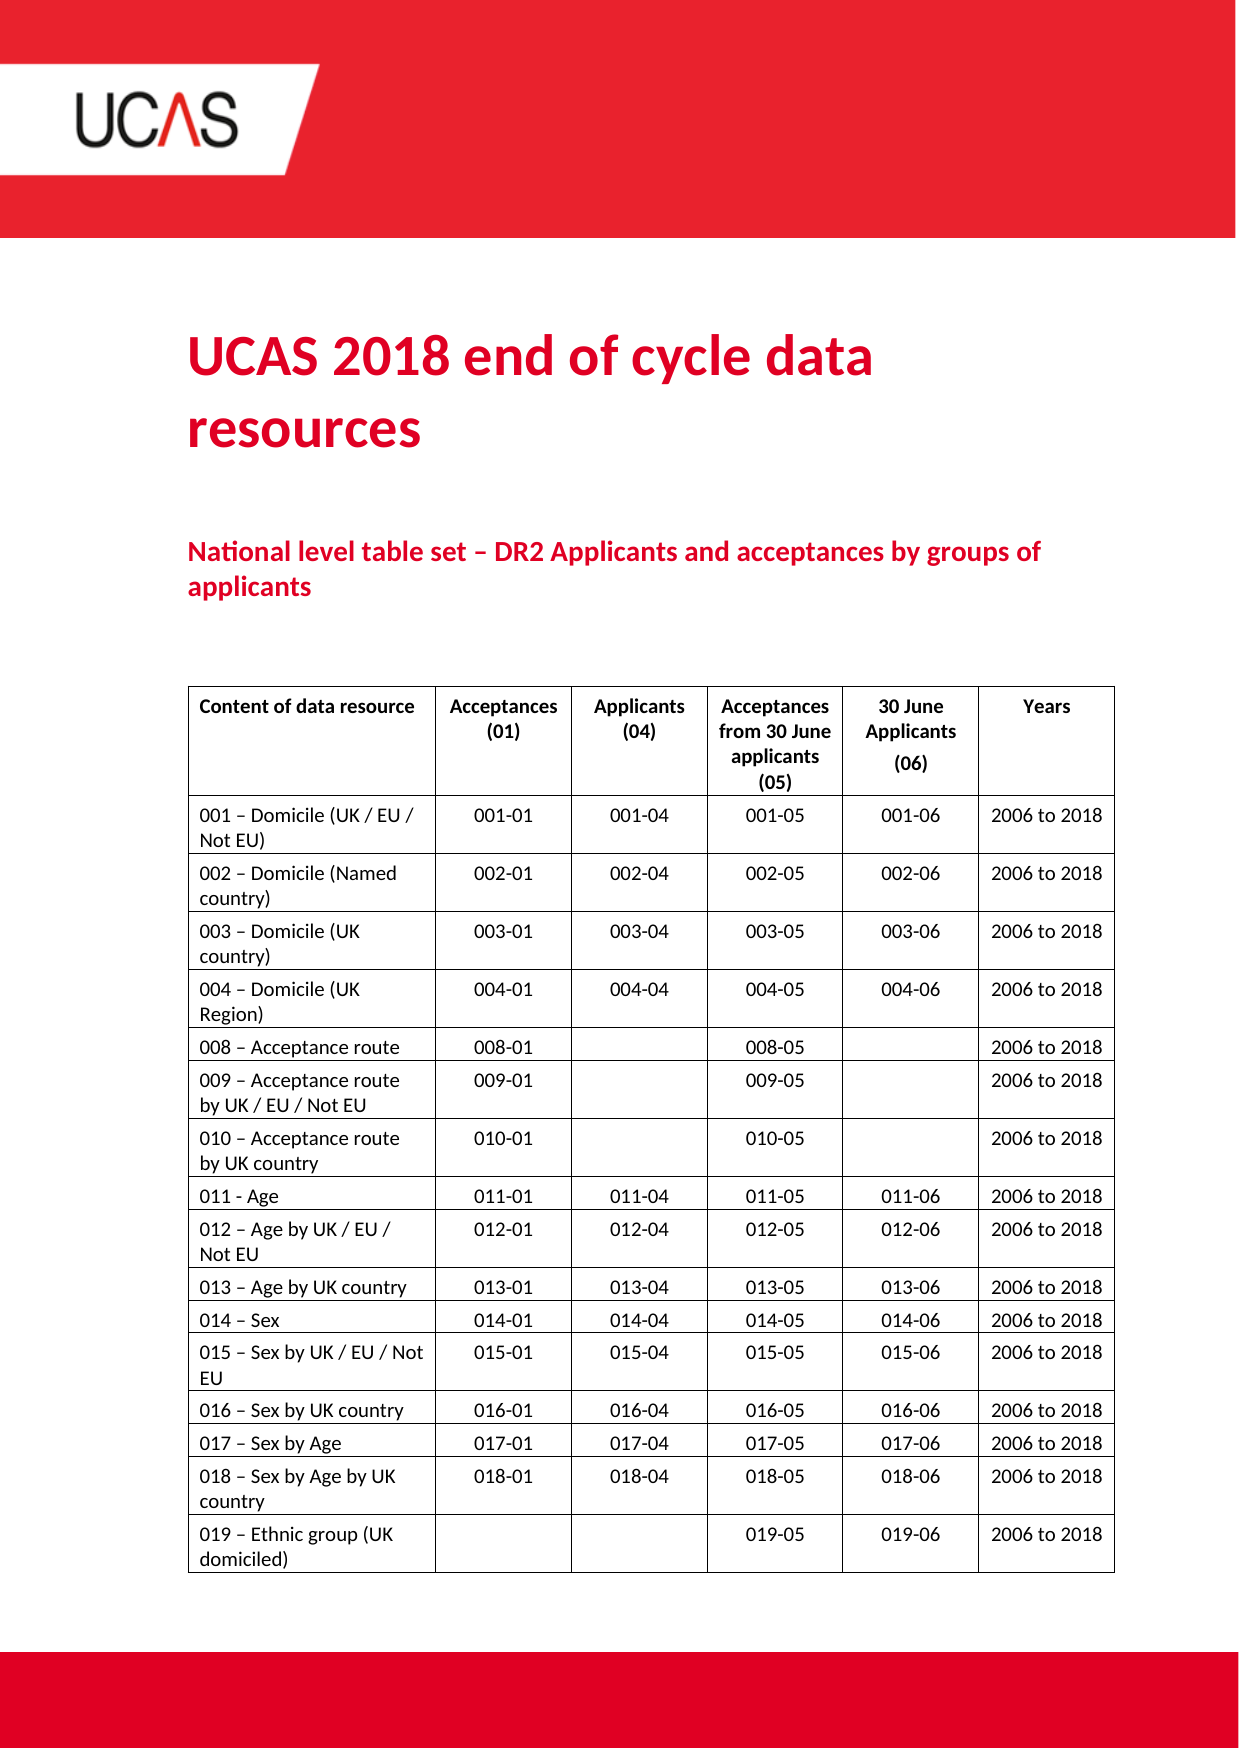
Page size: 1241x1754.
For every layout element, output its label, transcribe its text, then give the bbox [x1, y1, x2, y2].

table_cell 008-01 [436, 1028, 571, 1060]
table_cell 018-06 [843, 1457, 978, 1514]
table_cell [572, 1028, 707, 1060]
table_cell 2006 to 2018 [979, 1515, 1114, 1572]
table_header Content of data resource [189, 687, 435, 794]
table_cell 019 – Ethnic group (UK domiciled) [189, 1515, 435, 1572]
table_cell 017-05 [708, 1424, 842, 1456]
table_cell 001-01 [436, 796, 571, 853]
table_cell 2006 to 2018 [979, 1333, 1114, 1390]
table_cell 003-01 [436, 912, 571, 969]
table_cell 012 – Age by UK / EU / Not EU [189, 1210, 435, 1267]
table_cell 003-04 [572, 912, 707, 969]
table_cell 2006 to 2018 [979, 1210, 1114, 1267]
table_cell 016 – Sex by UK country [189, 1391, 435, 1423]
table_cell 011-04 [572, 1177, 707, 1209]
table_cell 017 – Sex by Age [189, 1424, 435, 1456]
table_cell 004 – Domicile (UK Region) [189, 970, 435, 1027]
table_header 30 June Applicants (06) [843, 687, 978, 794]
table_cell [843, 1061, 978, 1118]
table_cell 009-05 [708, 1061, 842, 1118]
table_header Years [979, 687, 1114, 794]
table_cell [572, 1119, 707, 1176]
table_cell 2006 to 2018 [979, 1061, 1114, 1118]
table_cell 013 – Age by UK country [189, 1268, 435, 1299]
table_cell 004-04 [572, 970, 707, 1027]
table_cell 011 - Age [189, 1177, 435, 1209]
table_cell 016-01 [436, 1391, 571, 1423]
table_cell 001 – Domicile (UK / EU / Not EU) [189, 796, 435, 853]
table_cell 2006 to 2018 [979, 1424, 1114, 1456]
table_cell 2006 to 2018 [979, 1391, 1114, 1423]
table_header Acceptances (01) [436, 687, 571, 794]
table_cell 011-01 [436, 1177, 571, 1209]
table_cell 002-01 [436, 854, 571, 911]
table_cell 013-05 [708, 1268, 842, 1299]
table_cell 002-04 [572, 854, 707, 911]
table_cell 003 – Domicile (UK country) [189, 912, 435, 969]
table_cell 012-04 [572, 1210, 707, 1267]
table_cell 017-04 [572, 1424, 707, 1456]
table_cell 013-06 [843, 1268, 978, 1299]
table_cell 004-01 [436, 970, 571, 1027]
table_cell 2006 to 2018 [979, 1301, 1114, 1332]
table_cell 015-06 [843, 1333, 978, 1390]
table_cell 014-06 [843, 1301, 978, 1332]
table_cell 002-06 [843, 854, 978, 911]
table_cell [843, 1119, 978, 1176]
table_cell 015 – Sex by UK / EU / Not EU [189, 1333, 435, 1390]
table_cell 2006 to 2018 [979, 970, 1114, 1027]
table_cell 015-01 [436, 1333, 571, 1390]
table_cell 018-01 [436, 1457, 571, 1514]
table_cell 010-05 [708, 1119, 842, 1176]
table_cell 2006 to 2018 [979, 1457, 1114, 1514]
table_cell 2006 to 2018 [979, 1119, 1114, 1176]
table_cell 008-05 [708, 1028, 842, 1060]
table_cell 010 – Acceptance route by UK country [189, 1119, 435, 1176]
table_cell 008 – Acceptance route [189, 1028, 435, 1060]
table_header Applicants (04) [572, 687, 707, 794]
table_cell 004-05 [708, 970, 842, 1027]
table_cell 009-01 [436, 1061, 571, 1118]
table_cell 2006 to 2018 [979, 796, 1114, 853]
table_cell 015-04 [572, 1333, 707, 1390]
table_cell 009 – Acceptance route by UK / EU / Not EU [189, 1061, 435, 1118]
table_cell [843, 1028, 978, 1060]
table_cell 002-05 [708, 854, 842, 911]
table_cell 2006 to 2018 [979, 912, 1114, 969]
table_cell 004-06 [843, 970, 978, 1027]
picture [0, 1652, 1238, 1748]
table_cell 011-06 [843, 1177, 978, 1209]
table_cell 014-05 [708, 1301, 842, 1332]
table_cell 012-05 [708, 1210, 842, 1267]
text UCAS 2018 end of cycle data resources [187, 319, 1053, 462]
table_cell 017-06 [843, 1424, 978, 1456]
table_cell 012-01 [436, 1210, 571, 1267]
text National level table set – DR2 Applicants and acceptances by groups of applicants [187, 533, 1053, 604]
table_cell 010-01 [436, 1119, 571, 1176]
table_cell 016-06 [843, 1391, 978, 1423]
table_cell 013-04 [572, 1268, 707, 1299]
table_cell 001-05 [708, 796, 842, 853]
table_cell 2006 to 2018 [979, 1268, 1114, 1299]
picture [0, 0, 1236, 238]
table_cell 017-01 [436, 1424, 571, 1456]
table_cell 011-05 [708, 1177, 842, 1209]
table_cell 019-05 [708, 1515, 842, 1572]
table_header Acceptances from 30 June applicants (05) [708, 687, 842, 794]
table_cell 014-01 [436, 1301, 571, 1332]
table_cell 2006 to 2018 [979, 854, 1114, 911]
table_cell 013-01 [436, 1268, 571, 1299]
table_cell [572, 1515, 707, 1572]
table_cell 001-06 [843, 796, 978, 853]
table_cell 002 – Domicile (Named country) [189, 854, 435, 911]
table_cell [572, 1061, 707, 1118]
table_cell 018-04 [572, 1457, 707, 1514]
table_cell 014-04 [572, 1301, 707, 1332]
table_cell 012-06 [843, 1210, 978, 1267]
table_cell 019-06 [843, 1515, 978, 1572]
table_cell 018 – Sex by Age by UK country [189, 1457, 435, 1514]
table_cell 003-06 [843, 912, 978, 969]
table_cell 014 – Sex [189, 1301, 435, 1332]
table_cell 016-05 [708, 1391, 842, 1423]
table_cell 015-05 [708, 1333, 842, 1390]
table_cell 2006 to 2018 [979, 1177, 1114, 1209]
table_cell 001-04 [572, 796, 707, 853]
table_cell 2006 to 2018 [979, 1028, 1114, 1060]
table_cell 016-04 [572, 1391, 707, 1423]
table_cell 018-05 [708, 1457, 842, 1514]
table_cell [436, 1515, 571, 1572]
table_cell 003-05 [708, 912, 842, 969]
